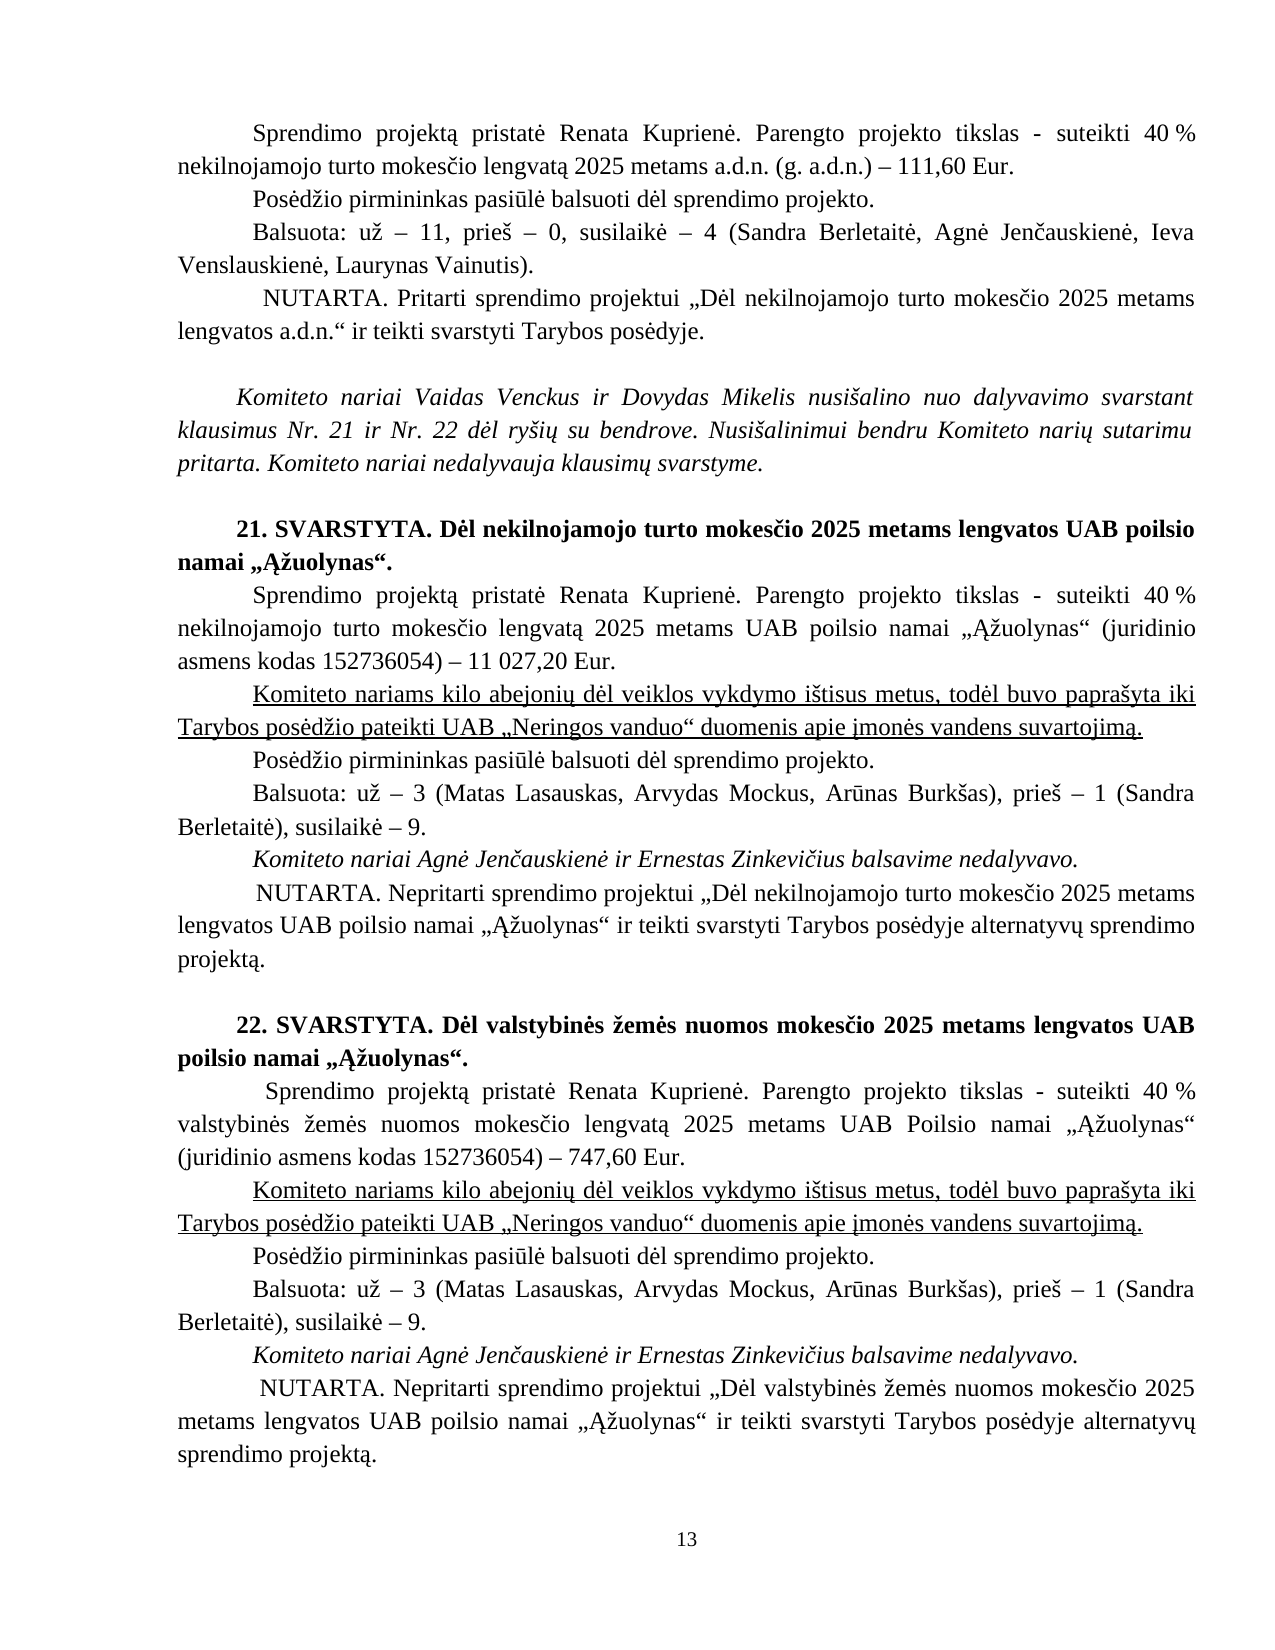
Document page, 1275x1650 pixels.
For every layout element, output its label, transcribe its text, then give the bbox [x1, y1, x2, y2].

text Balsuota: už – 11, prieš – 0, susilaikė – 4 (Sandra Berletaitė, Agnė Jenčauskienė, Ieva Venslauskienė, Laurynas Vainutis). [177, 217, 1196, 279]
text 21. SVARSTYTA. Dėl nekilnojamojo turto mokesčio 2025 metams lengvatos UAB poilsio namai „Ąžuolynas“. [177, 514, 1196, 576]
text Komiteto nariams kilo abejonių dėl veiklos vykdymo ištisus metus, todėl buvo paprašyta iki Tarybos posėdžio pateikti UAB „Neringos vanduo“ duomenis apie įmonės vandens suvartojimą. [177, 679, 1196, 741]
text Komiteto nariai Vaidas Venckus ir Dovydas Mikelis nusišalino nuo dalyvavimo svarstant klausimus Nr. 21 ir Nr. 22 dėl ryšių su bendrove. Nusišalinimui bendru Komiteto narių sutarimu pritarta. Komiteto nariai nedalyvauja klausimų svarstyme. [177, 382, 1196, 477]
text 22. SVARSTYTA. Dėl valstybinės žemės nuomos mokesčio 2025 metams lengvatos UAB poilsio namai „Ąžuolynas“. [177, 1010, 1196, 1071]
text Komiteto nariai Agnė Jenčauskienė ir Ernestas Zinkevičius balsavime nedalyvavo. [177, 844, 1196, 873]
text Balsuota: už – 3 (Matas Lasauskas, Arvydas Mockus, Arūnas Burkšas), prieš – 1 (Sandra Berletaitė), susilaikė – 9. [177, 1274, 1196, 1336]
text NUTARTA. Nepritarti sprendimo projektui „Dėl valstybinės žemės nuomos mokesčio 2025 metams lengvatos UAB poilsio namai „Ąžuolynas“ ir teikti svarstyti Tarybos posėdyje alternatyvų sprendimo projektą. [177, 1373, 1196, 1468]
text NUTARTA. Pritarti sprendimo projektui „Dėl nekilnojamojo turto mokesčio 2025 metams lengvatos a.d.n.“ ir teikti svarstyti Tarybos posėdyje. [177, 283, 1196, 345]
text Balsuota: už – 3 (Matas Lasauskas, Arvydas Mockus, Arūnas Burkšas), prieš – 1 (Sandra Berletaitė), susilaikė – 9. [177, 778, 1196, 840]
text Komiteto nariai Agnė Jenčauskienė ir Ernestas Zinkevičius balsavime nedalyvavo. [177, 1340, 1196, 1369]
text Posėdžio pirmininkas pasiūlė balsuoti dėl sprendimo projekto. [177, 184, 1196, 213]
text Komiteto nariams kilo abejonių dėl veiklos vykdymo ištisus metus, todėl buvo paprašyta iki Tarybos posėdžio pateikti UAB „Neringos vanduo“ duomenis apie įmonės vandens suvartojimą. [177, 1175, 1196, 1237]
text Posėdžio pirmininkas pasiūlė balsuoti dėl sprendimo projekto. [177, 1241, 1196, 1269]
text Sprendimo projektą pristatė Renata Kuprienė. Parengto projekto tikslas - suteikti 40 % nekilnojamojo turto mokesčio lengvatą 2025 metams a.d.n. (g. a.d.n.) – 111,60 Eur. [177, 118, 1196, 180]
text Posėdžio pirmininkas pasiūlė balsuoti dėl sprendimo projekto. [177, 746, 1196, 774]
text NUTARTA. Nepritarti sprendimo projektui „Dėl nekilnojamojo turto mokesčio 2025 metams lengvatos UAB poilsio namai „Ąžuolynas“ ir teikti svarstyti Tarybos posėdyje alternatyvų sprendimo projektą. [177, 878, 1196, 972]
text Sprendimo projektą pristatė Renata Kuprienė. Parengto projekto tikslas - suteikti 40 % valstybinės žemės nuomos mokesčio lengvatą 2025 metams UAB Poilsio namai „Ąžuolynas“ (juridinio asmens kodas 152736054) – 747,60 Eur. [177, 1076, 1196, 1171]
text Sprendimo projektą pristatė Renata Kuprienė. Parengto projekto tikslas - suteikti 40 % nekilnojamojo turto mokesčio lengvatą 2025 metams UAB poilsio namai „Ąžuolynas“ (juridinio asmens kodas 152736054) – 11 027,20 Eur. [177, 580, 1196, 675]
